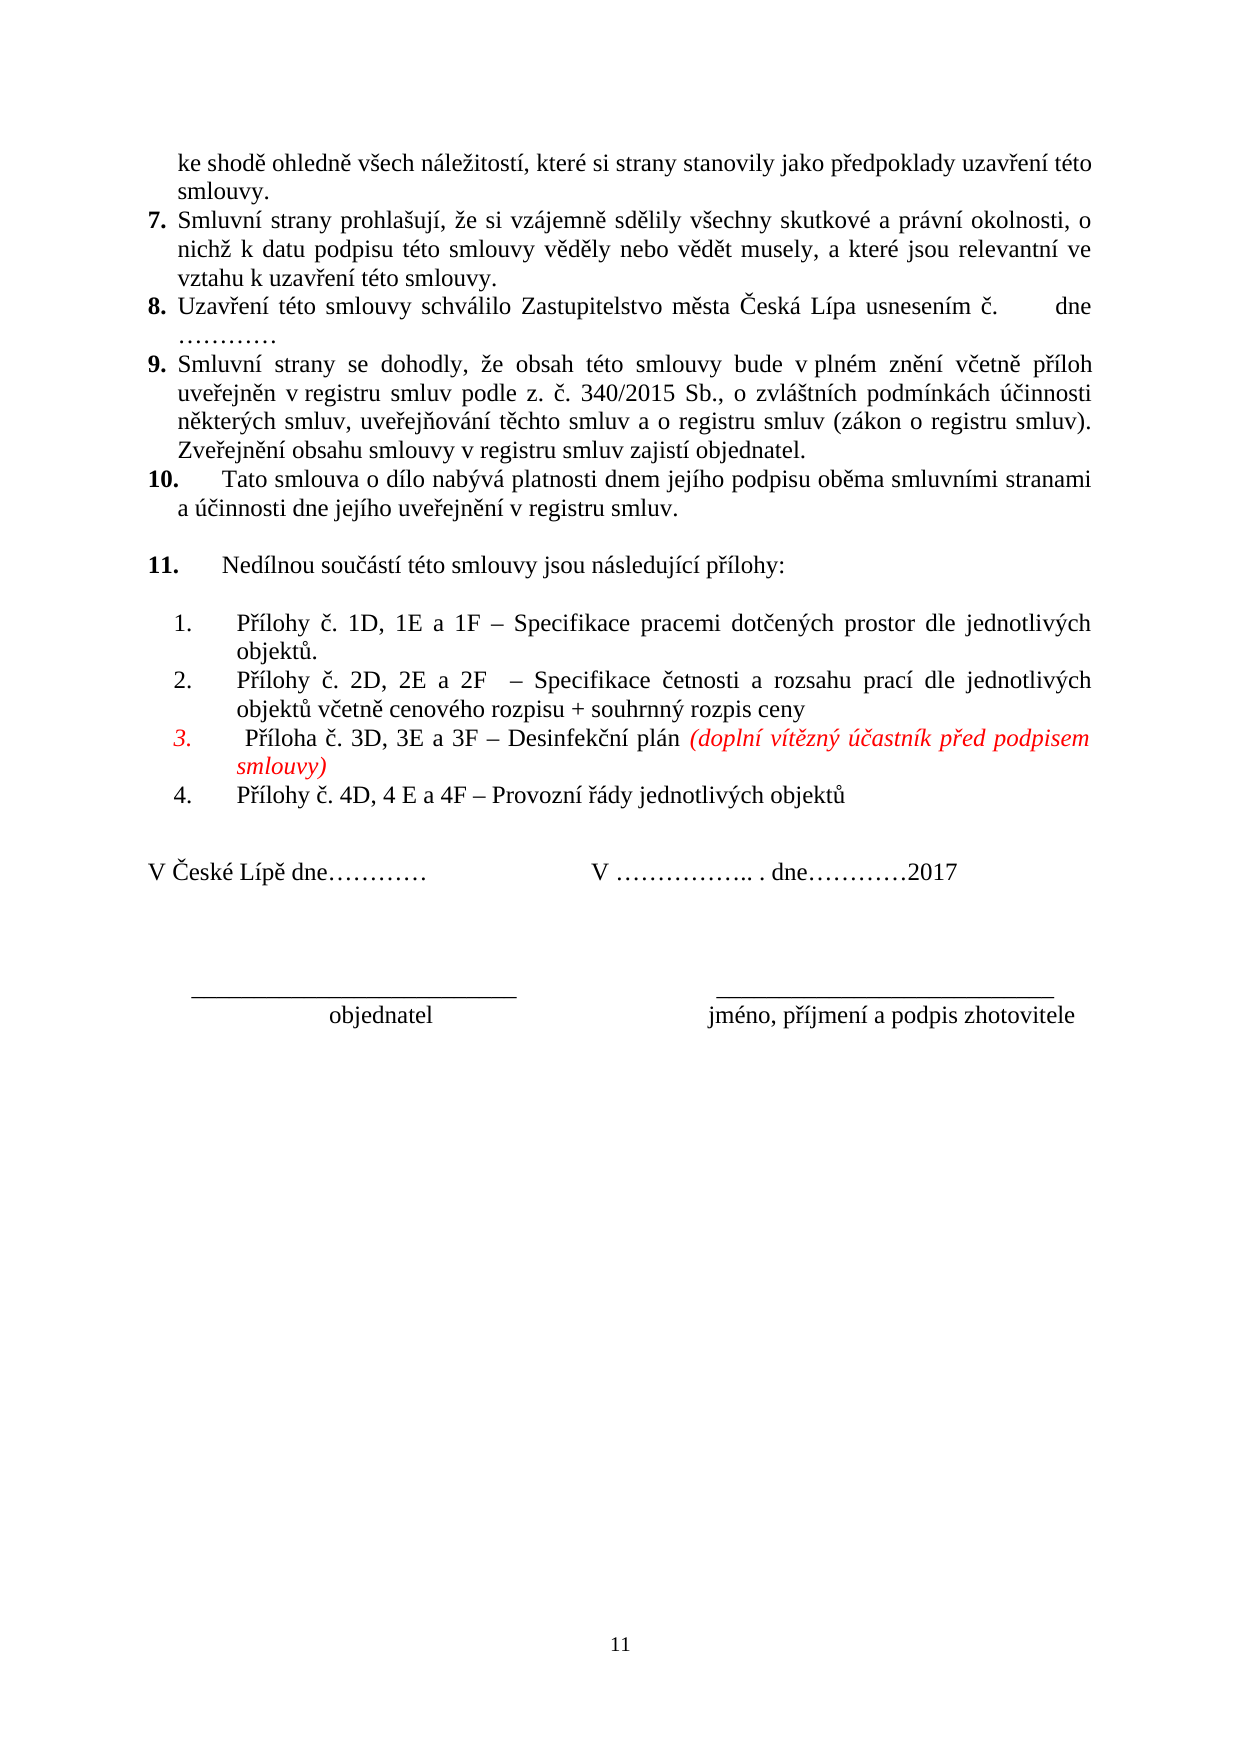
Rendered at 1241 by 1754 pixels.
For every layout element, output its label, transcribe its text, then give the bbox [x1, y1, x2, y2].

list Přílohy č. 2D, 2E a 2F – Specifikace četnosti a rozsahu prací dle jednotlivých objektů včetně cenového rozpisu + souhrnný rozpis ceny [192, 665, 1092, 723]
list Smluvní strany prohlašují, že si vzájemně sdělily všechny skutkové a právní okolnosti, o nichž k datu podpisu této smlouvy věděly nebo vědět musely, a které jsou relevantní ve vztahu k uzavření této smlouvy. [148, 205, 1092, 291]
list Uzavření této smlouvy schválilo Zastupitelstvo města Česká Lípa usnesením č. dne ………… [148, 291, 1092, 349]
text objednatel jméno, příjmení a podpis zhotovitele [148, 1001, 1092, 1029]
list Přílohy č. 1D, 1E a 1F – Specifikace pracemi dotčených prostor dle jednotlivých objektů. [192, 608, 1092, 665]
list Tato smlouva o dílo nabývá platnosti dnem jejího podpisu oběma smluvními stranami a účinnosti dne jejího uveřejnění v registru smluv. [148, 464, 1092, 521]
text V České Lípě dne………… V …………….. . dne…………2017 [148, 857, 1092, 886]
list Smluvní strany se dohodly, že obsah této smlouvy bude v plném znění včetně příloh uveřejněn v registru smluv podle z. č. 340/2015 Sb., o zvláštních podmínkách účinnosti některých smluv, uveřejňování těchto smluv a o registru smluv (zákon o registru smluv). Zveřejnění obsahu smlouvy v registru smluv zajistí objednatel. [148, 349, 1092, 464]
list Příloha č. 3D, 3E a 3F – Desinfekční plán (doplní vítězný účastník před podpisem smlouvy) [192, 723, 1092, 780]
text __________________________ ___________________________ [148, 972, 1092, 1001]
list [148, 148, 1092, 205]
list Nedílnou součástí této smlouvy jsou následující přílohy: [148, 550, 1092, 579]
list Přílohy č. 4D, 4 E a 4F – Provozní řády jednotlivých objektů [192, 780, 1092, 809]
